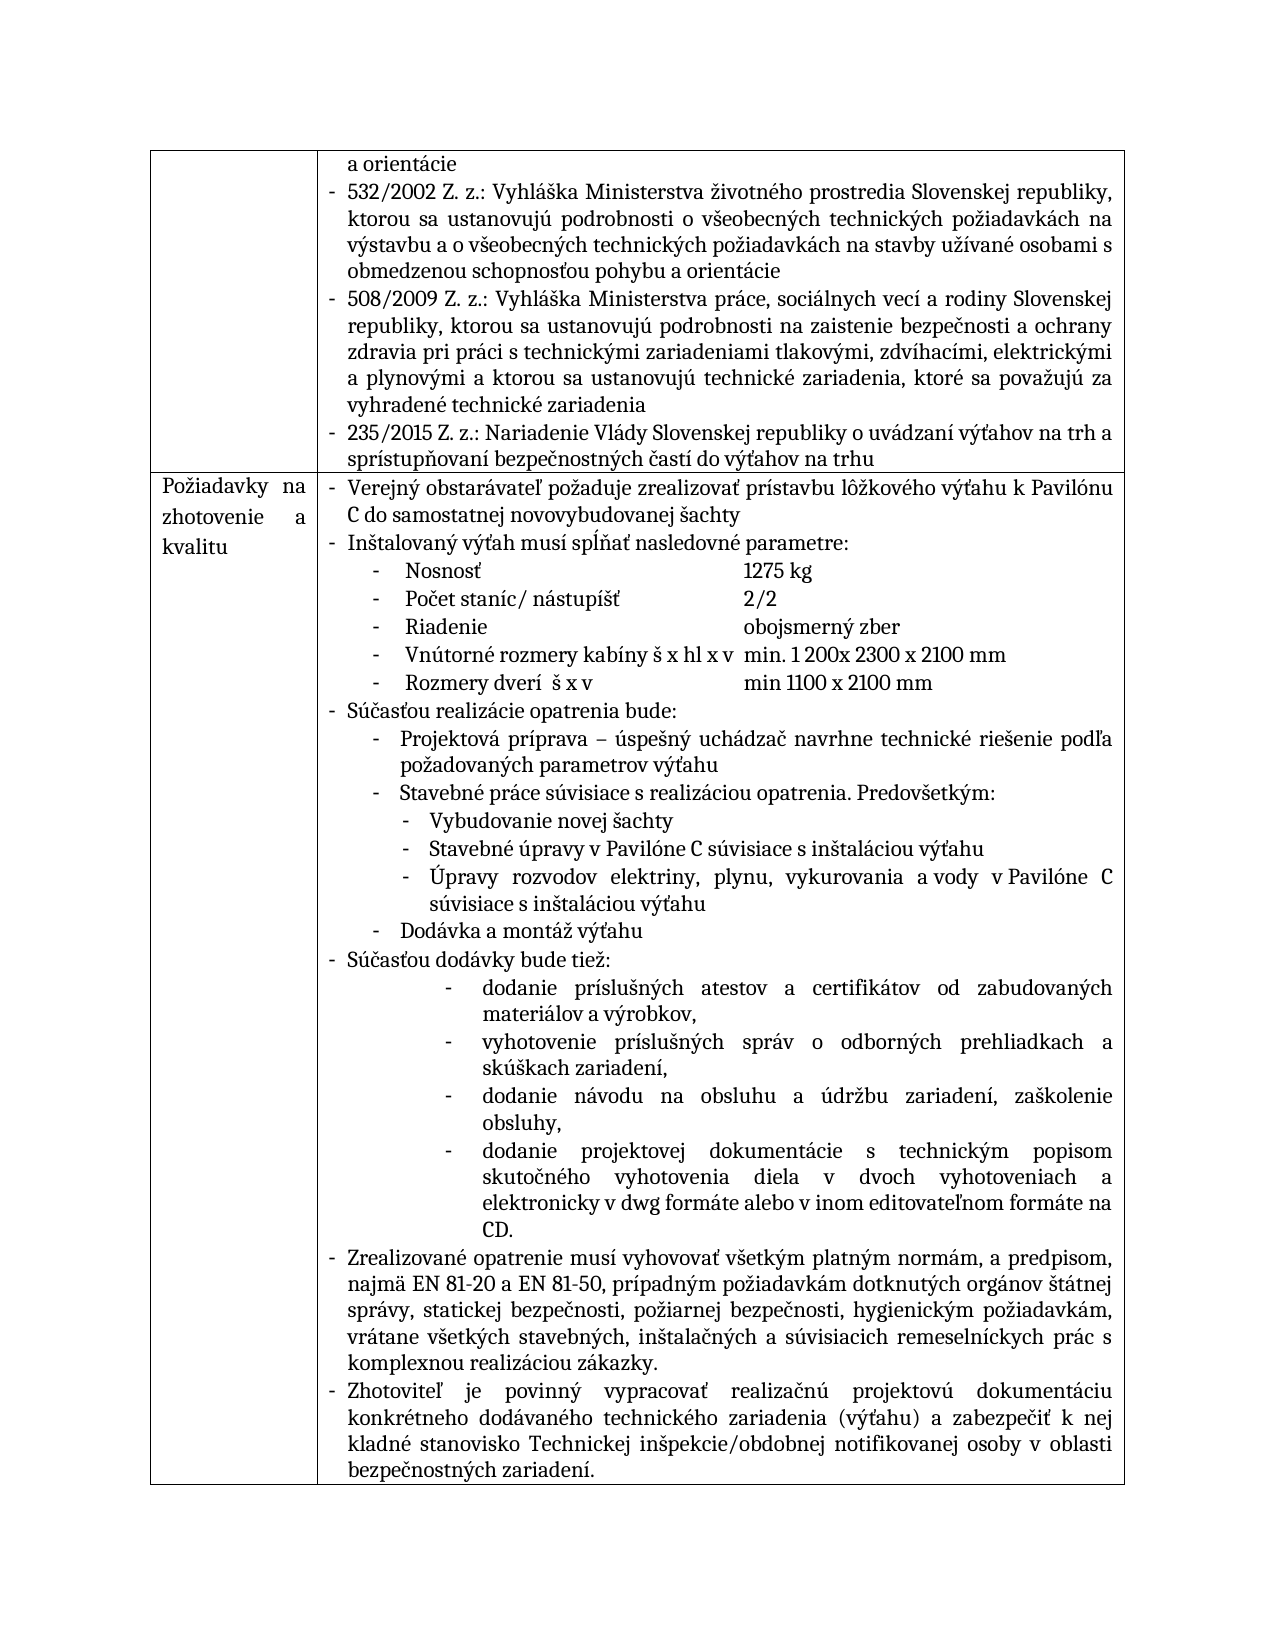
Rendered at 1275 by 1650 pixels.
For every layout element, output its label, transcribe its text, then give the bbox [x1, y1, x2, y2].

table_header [318, 151, 1124, 472]
table_cell Verejný obstarávateľ požaduje zrealizovať prístavbu lôžkového výťahu k Pavilónu C do samostatnej novovybudovanej šachty Inštalovaný výťah musí spĺňať nasledovné parametre: Nosnosť 1275 kg Počet staníc/ nástupíšť 2/2 Riadenie obojsmerný zber Vnútorné rozmery kabíny š x hl x v min. 1 200x 2300 x 2100 mm Rozmery dverí š x v min 1100 x 2100 mm Súčasťou realizácie opatrenia bude: Projektová príprava – úspešný uchádzač navrhne technické riešenie podľa požadovaných parametrov výťahu Stavebné práce súvisiace s realizáciou opatrenia. Predovšetkým: Vybudovanie novej šachty Stavebné úpravy v Pavilóne C súvisiace s inštaláciou výťahu Úpravy rozvodov elektriny, plynu, vykurovania a vody v Pavilóne C súvisiace s inštaláciou výťahu Dodávka a montáž výťahu Súčasťou dodávky bude tiež: dodanie príslušných atestov a certifikátov od zabudovaných materiálov a výrobkov, vyhotovenie príslušných správ o odborných prehliadkach a skúškach zariadení, dodanie návodu na obsluhu a údržbu zariadení, zaškolenie obsluhy, dodanie projektovej dokumentácie s technickým popisom skutočného vyhotovenia diela v dvoch vyhotoveniach a elektronicky v dwg formáte alebo v inom editovateľnom formáte na CD. Zrealizované opatrenie musí vyhovovať všetkým platným normám, a predpisom, najmä EN 81-20 a EN 81-50, prípadným požiadavkám dotknutých orgánov štátnej správy, statickej bezpečnosti, požiarnej bezpečnosti, hygienickým požiadavkám, vrátane všetkých stavebných, inštalačných a súvisiacich remeselníckych prác s komplexnou realizáciou zákazky. Zhotoviteľ je povinný vypracovať realizačnú projektovú dokumentáciu konkrétneho dodávaného technického zariadenia (výťahu) a zabezpečiť k nej kladné stanovisko Technickej inšpekcie/obdobnej notifikovanej osoby v oblasti bezpečnostných zariadení. [318, 473, 1124, 1483]
table_cell Požiadavky na zhotovenie a kvalitu [151, 473, 317, 1483]
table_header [151, 151, 317, 472]
